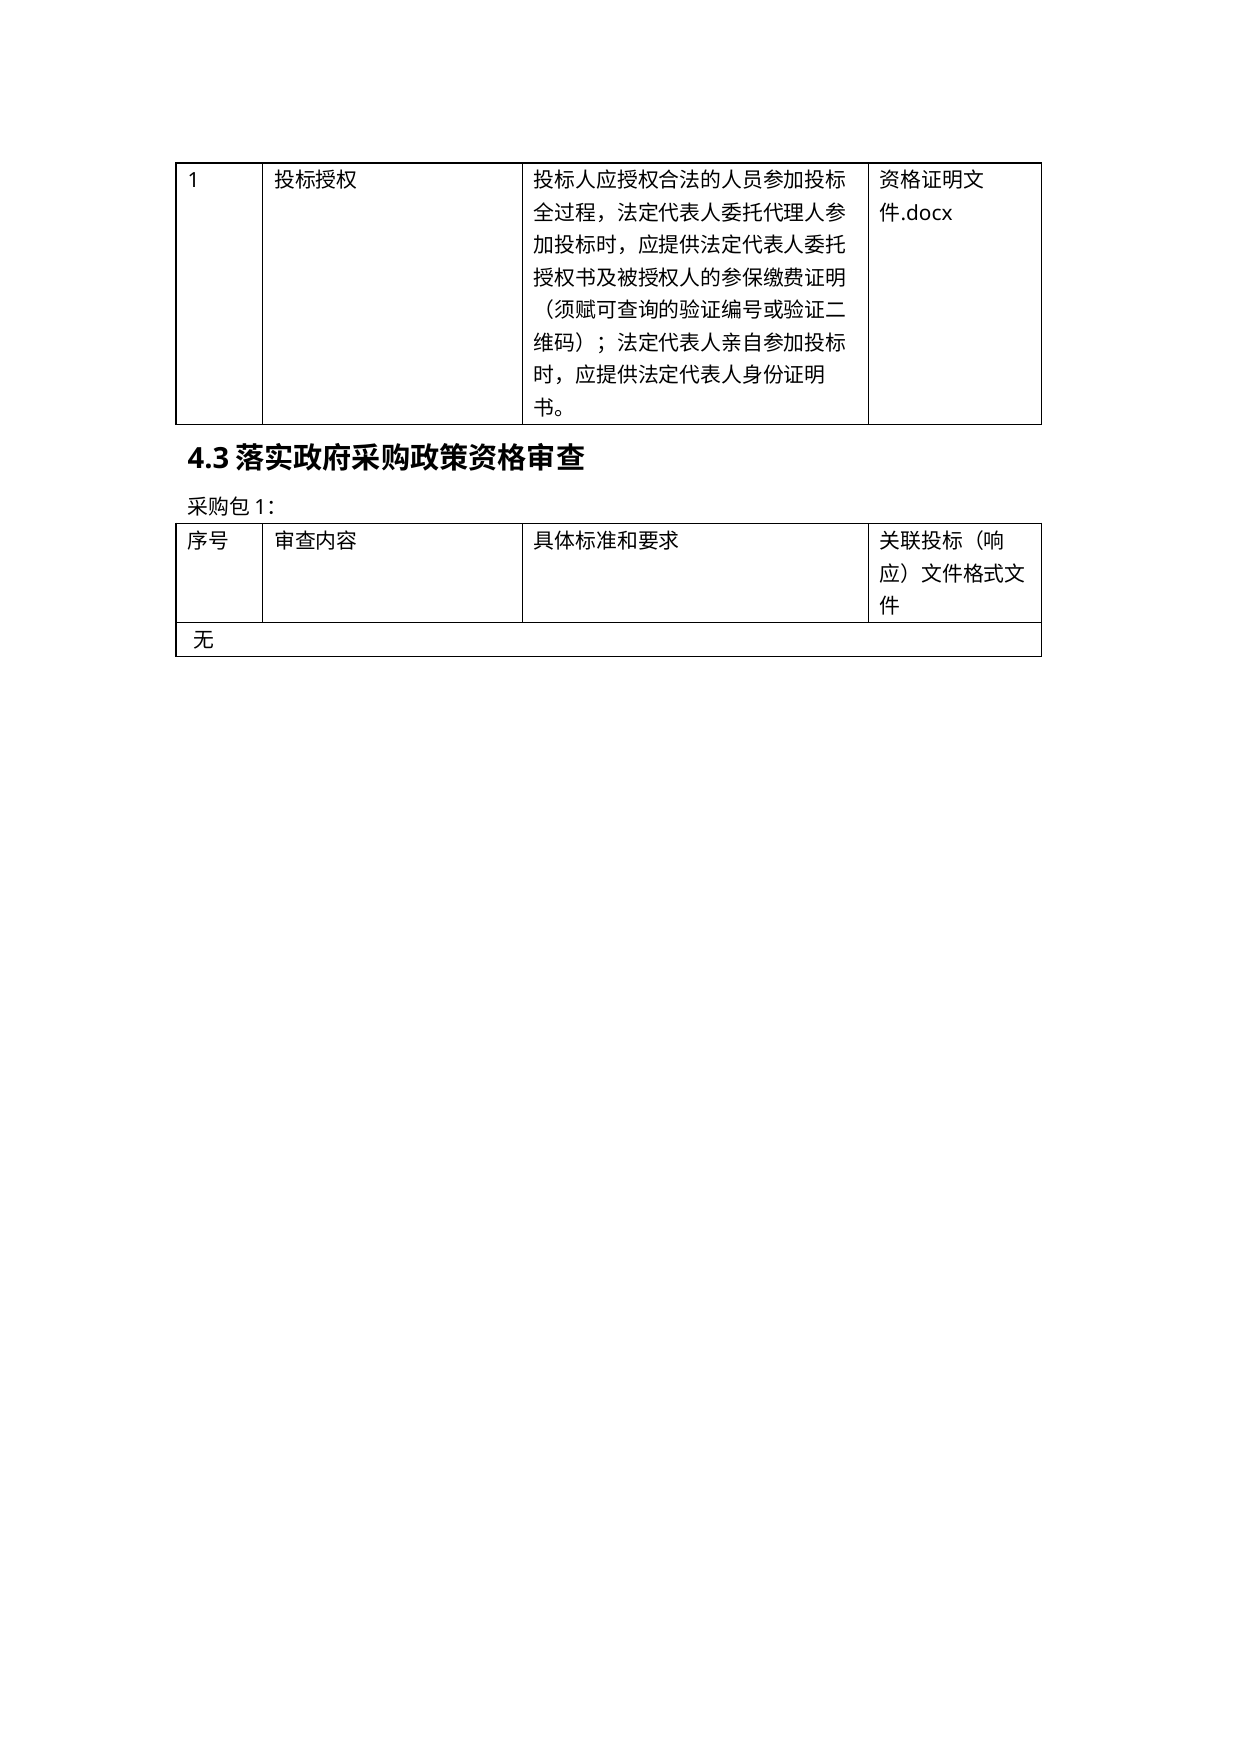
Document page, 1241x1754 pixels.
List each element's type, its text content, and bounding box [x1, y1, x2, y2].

table_cell 资格证明文件.docx [869, 164, 1041, 423]
table_header 关联投标（响应）文件格式文件 [869, 524, 1041, 622]
table_cell 无 [177, 623, 1041, 656]
table_cell 投标授权 [263, 164, 522, 423]
table_cell 投标人应授权合法的人员参加投标全过程，法定代表人委托代理人参加投标时，应提供法定代表人委托授权书及被授权人的参保缴费证明（须赋可查询的验证编号或验证二维码）；法定代表人亲自参加投标时，应提供法定代表人身份证明书。 [523, 164, 868, 423]
table_cell 1 [177, 164, 262, 423]
text 4.3落实政府采购政策资格审查 [187, 425, 1053, 490]
text 采购包1： [187, 490, 1053, 523]
table_header 具体标准和要求 [523, 524, 868, 622]
table_header 序号 [177, 524, 262, 622]
table_header 审查内容 [263, 524, 522, 622]
